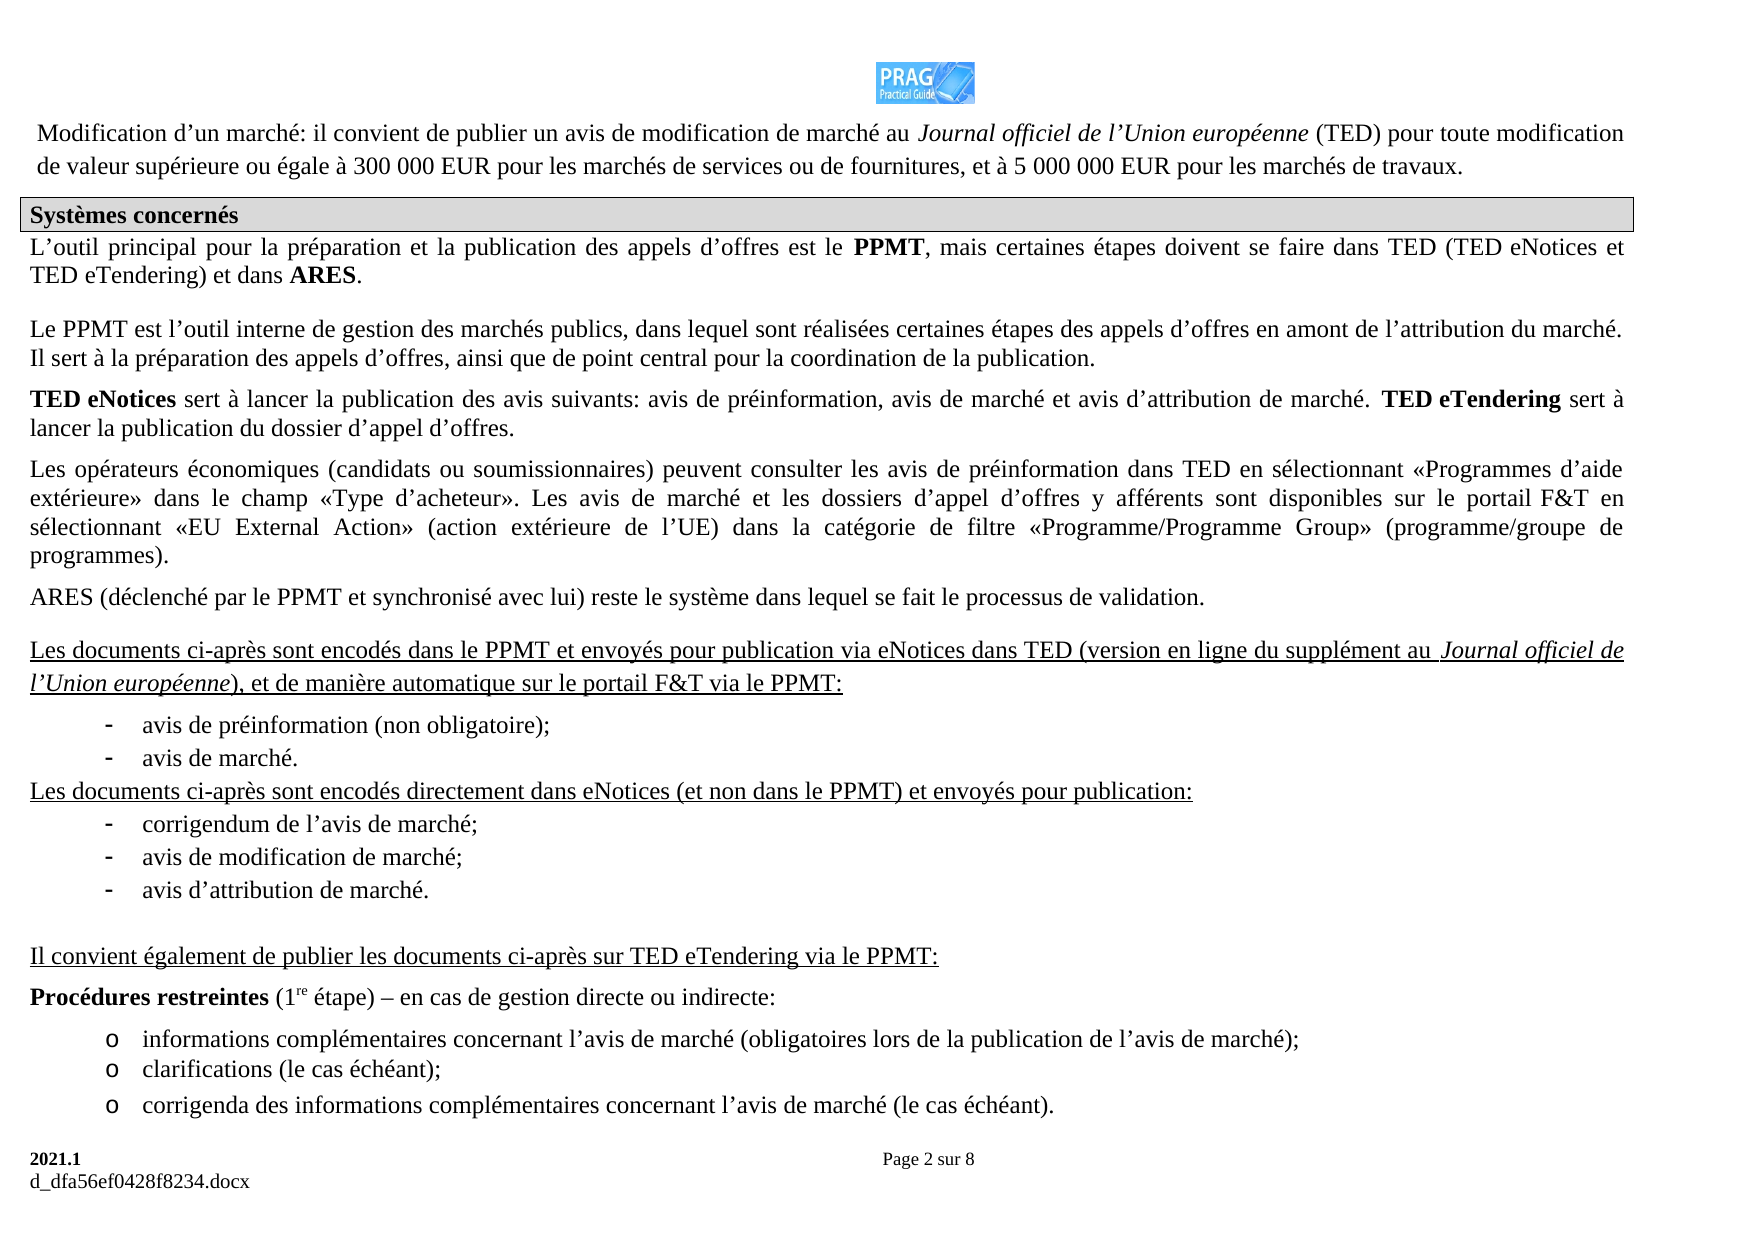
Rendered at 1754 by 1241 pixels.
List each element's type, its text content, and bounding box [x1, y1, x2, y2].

list informations complémentaires concernant l’avis de marché (obligatoires lors de la publication de l’avis de marché); [104, 1024, 1624, 1054]
text Systèmes concernés [21, 198, 1633, 231]
text Les documents ci-après sont encodés directement dans eNotices (et non dans le PPMT) et envoyés pour publication: [29, 776, 1624, 804]
list corrigendum de l’avis de marché; [104, 809, 1624, 838]
text ARES (déclenché par le PPMT et synchronisé avec lui) reste le système dans lequel se fait le processus de validation. [29, 582, 1624, 610]
list avis d’attribution de marché. [104, 875, 1624, 904]
text Les documents ci-après sont encodés dans le PPMT et envoyés pour publication via eNotices dans TED (version en ligne du supplément au Journal officiel de l’Union européenne), et de manière automatique sur le portail F&T via le PPMT: [29, 635, 1624, 697]
text Il convient également de publier les documents ci-après sur TED eTendering via le PPMT: [29, 941, 1624, 970]
list avis de préinformation (non obligatoire); [104, 710, 1624, 738]
list corrigenda des informations complémentaires concernant l’avis de marché (le cas échéant). [104, 1090, 1624, 1121]
text Les opérateurs économiques (candidats ou soumissionnaires) peuvent consulter les avis de préinformation dans TED en sélectionnant «Programmes d’aide extérieure» dans le champ «Type d’acheteur». Les avis de marché et les dossiers d’appel d’offres y afférents sont disponibles sur le portail F&T en sélectionnant «EU External Action» (action extérieure de l’UE) dans la catégorie de filtre «Programme/Programme Group» (programme/groupe de programmes). [29, 454, 1624, 569]
list avis de marché. [104, 743, 1624, 772]
list avis de modification de marché; [104, 842, 1624, 871]
text TED eNotices sert à lancer la publication des avis suivants: avis de préinformation, avis de marché et avis d’attribution de marché. TED eTendering sert à lancer la publication du dossier d’appel d’offres. [29, 384, 1624, 442]
list clarifications (le cas échéant); [104, 1054, 1624, 1085]
text L’outil principal pour la préparation et la publication des appels d’offres est le PPMT, mais certaines étapes doivent se faire dans TED (TED eNotices et TED eTendering) et dans ARES. [29, 232, 1624, 289]
text Modification d’un marché: il convient de publier un avis de modification de marché au Journal officiel de l’Union européenne (TED) pour toute modification de valeur supérieure ou égale à 300 000 EUR pour les marchés de services ou de fournitures, et à 5 000 000 EUR pour les marchés de travaux. [37, 118, 1624, 180]
text Procédures restreintes (1re étape) – en cas de gestion directe ou indirecte: [29, 982, 1624, 1011]
text Le PPMT est l’outil interne de gestion des marchés publics, dans lequel sont réalisées certaines étapes des appels d’offres en amont de l’attribution du marché. Il sert à la préparation des appels d’offres, ainsi que de point central pour la coordination de la publication. [29, 314, 1624, 372]
